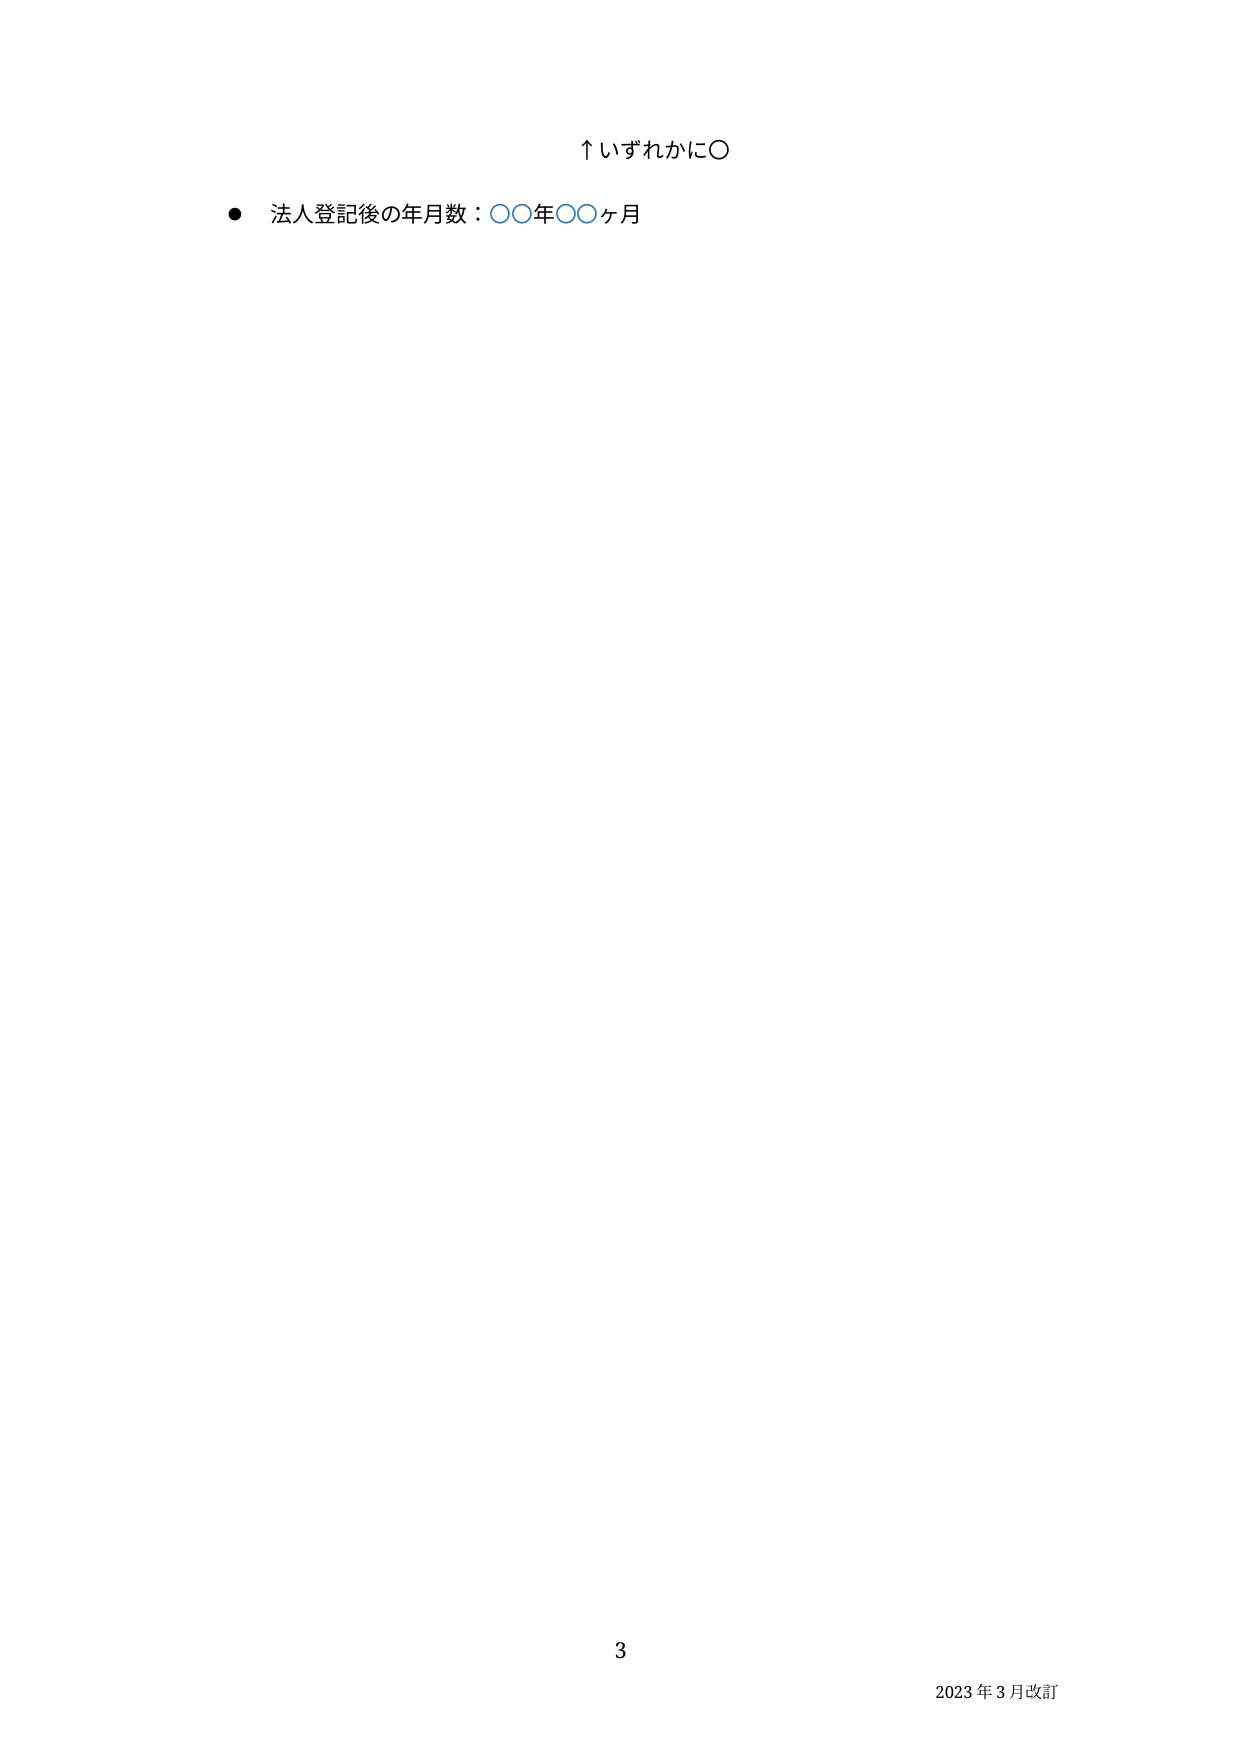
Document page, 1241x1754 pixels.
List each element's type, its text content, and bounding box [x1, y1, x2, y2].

list 法人登記後の年月数：〇〇年〇〇ヶ月 [227, 192, 1058, 234]
text ↑いずれかに〇 [183, 126, 1058, 167]
